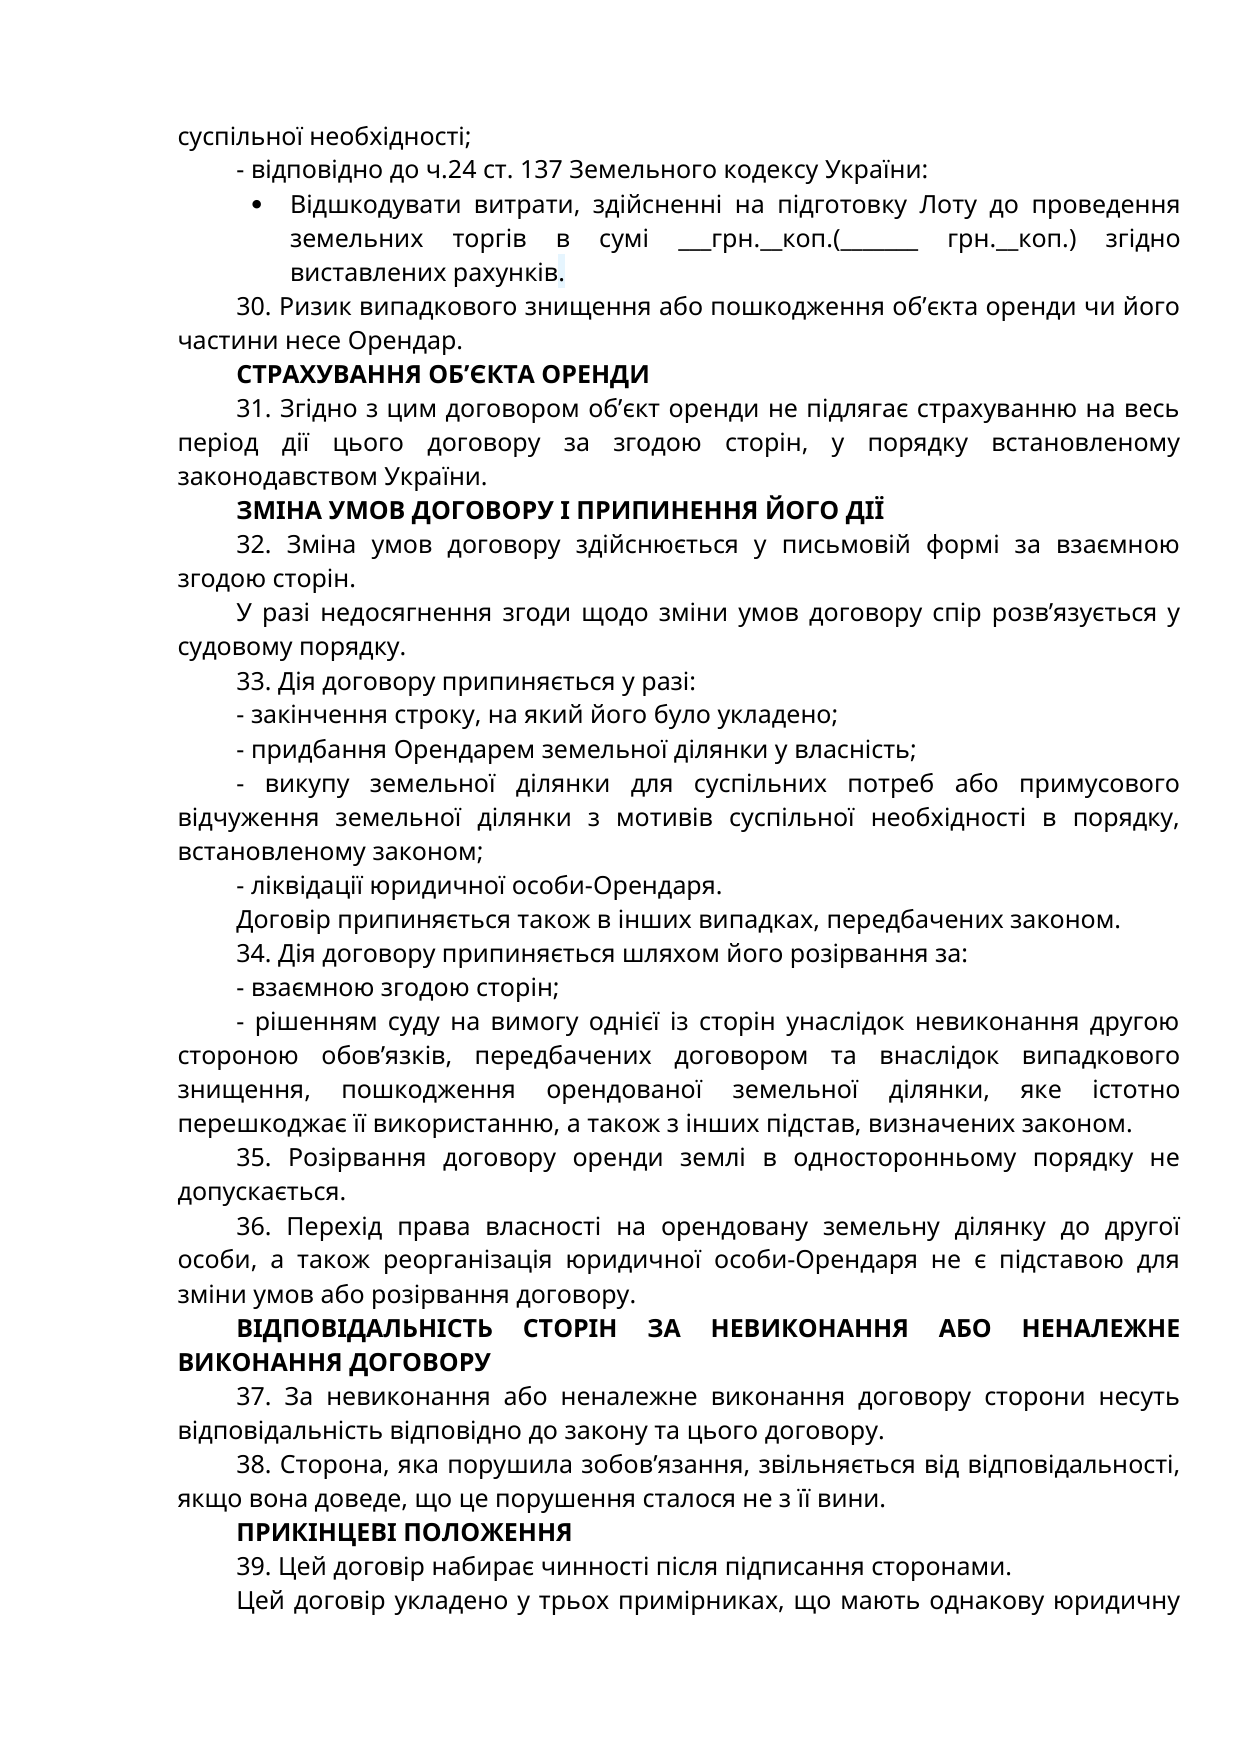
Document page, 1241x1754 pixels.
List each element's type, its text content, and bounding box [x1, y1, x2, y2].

text У разі недосягнення згоди щодо зміни умов договору спір розв’язується у судовому порядку. [177, 595, 1181, 663]
text - взаємною згодою сторін; [177, 970, 1181, 1004]
text - викупу земельної ділянки для суспільних потреб або примусового відчуження земельної ділянки з мотивів суспільної необхідності в порядку, встановленому законом; [177, 765, 1181, 867]
list Відшкодувати витрати, здійсненні на підготовку Лоту до проведення земельних торгів в сумі ___грн.__коп.(_______ грн.__коп.) згідно виставлених рахунків. [252, 186, 1181, 288]
text ВІДПОВІДАЛЬНІСТЬ СТОРІН ЗА НЕВИКОНАННЯ АБО НЕНАЛЕЖНЕ ВИКОНАННЯ ДОГОВОРУ [177, 1310, 1181, 1378]
text 39. Цей договір набирає чинності після підписання сторонами. [177, 1549, 1181, 1583]
text 38. Сторона, яка порушила зобов’язання, звільняється від відповідальності, якщо вона доведе, що це порушення сталося не з її вини. [177, 1447, 1181, 1515]
text ЗМІНА УМОВ ДОГОВОРУ І ПРИПИНЕННЯ ЙОГО ДІЇ [177, 493, 1181, 527]
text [177, 118, 1181, 152]
text - закінчення строку, на який його було укладено; [177, 697, 1181, 731]
text - ліквідації юридичної особи-Орендаря. [177, 867, 1181, 902]
text 35. Розірвання договору оренди землі в односторонньому порядку не допускається. [177, 1140, 1181, 1208]
text ПРИКІНЦЕВІ ПОЛОЖЕННЯ [177, 1515, 1181, 1549]
text - придбання Орендарем земельної ділянки у власність; [177, 731, 1181, 765]
text Договір припиняється також в інших випадках, передбачених законом. [177, 902, 1181, 936]
text - відповідно до ч.24 ст. 137 Земельного кодексу України: [236, 152, 1181, 186]
text 36. Перехід права власності на орендовану земельну ділянку до другої особи, а також реорганізація юридичної особи-Орендаря не є підставою для зміни умов або розірвання договору. [177, 1208, 1181, 1310]
text 30. Ризик випадкового знищення або пошкодження об’єкта оренди чи його частини несе Орендар. [177, 288, 1181, 357]
text СТРАХУВАННЯ ОБ’ЄКТА ОРЕНДИ [177, 357, 1181, 391]
text 31. Згідно з цим договором об’єкт оренди не підлягає страхуванню на весь період дії цього договору за згодою сторін, у порядку встановленому законодавством України. [177, 391, 1181, 493]
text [177, 1583, 1181, 1617]
text 37. За невиконання або неналежне виконання договору сторони несуть відповідальність відповідно до закону та цього договору. [177, 1378, 1181, 1447]
text 33. Дія договору припиняється у разі: [177, 663, 1181, 697]
text 32. Зміна умов договору здійснюється у письмовій формі за взаємною згодою сторін. [177, 527, 1181, 595]
text - рішенням суду на вимогу однієї із сторін унаслідок невиконання другою стороною обов’язків, передбачених договором та внаслідок випадкового знищення, пошкодження орендованої земельної ділянки, яке істотно перешкоджає її використанню, а також з інших підстав, визначених законом. [177, 1004, 1181, 1140]
text 34. Дія договору припиняється шляхом його розірвання за: [177, 936, 1181, 970]
